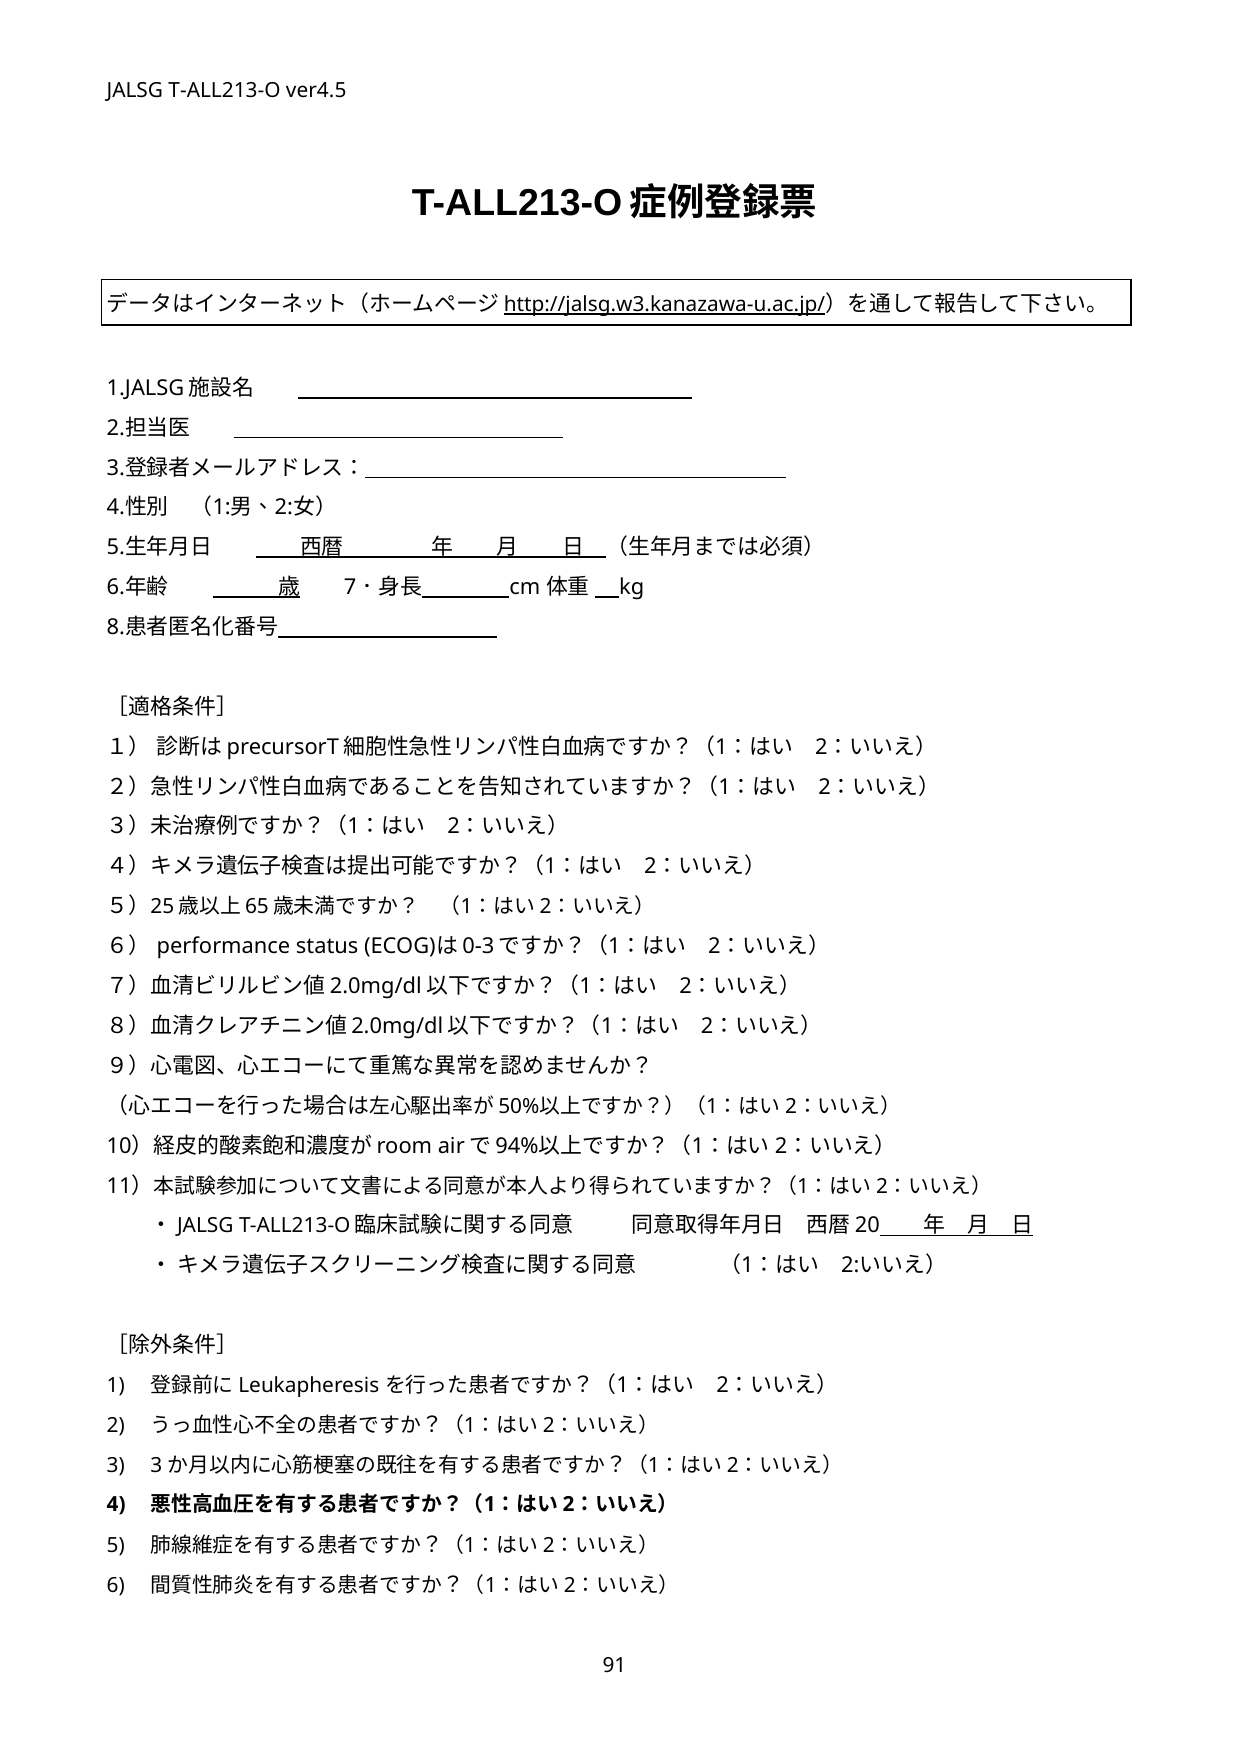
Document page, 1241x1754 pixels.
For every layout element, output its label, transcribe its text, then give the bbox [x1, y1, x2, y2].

text ・ キメラ遺伝子スクリーニング検査に関する同意 （1：はい 2:いいえ） [106, 1243, 1122, 1283]
text 2.担当医 [106, 406, 1122, 445]
text 3.登録者メールアドレス： [106, 445, 1122, 485]
text ［適格条件］ [106, 685, 1122, 725]
text 11）本試験参加について文書による同意が本人より得られていますか？（1：はい 2：いいえ） [106, 1163, 1122, 1203]
text ３）未治療例ですか？（1：はい 2：いいえ） [106, 804, 1122, 844]
list 悪性高血圧を有する患者ですか？（1：はい 2：いいえ） [106, 1483, 1122, 1523]
text 4.性別 （1:男、2:女） [106, 485, 1122, 525]
text 5.生年月日 西暦 年 月 日 （生年月までは必須） [106, 525, 1122, 565]
text ［除外条件］ [106, 1323, 1122, 1363]
text ・ JALSG T-ALL213-O臨床試験に関する同意 同意取得年月日 西暦20 年 月 日 [106, 1203, 1122, 1243]
list 間質性肺炎を有する患者ですか？（1：はい 2：いいえ） [106, 1562, 1122, 1602]
text 6.年齢 歳 7．身長 cm 体重 kg [106, 565, 1122, 605]
text T-ALL213-O症例登録票 [106, 159, 1122, 239]
text １） 診断はprecursorT細胞性急性リンパ性白血病ですか？（1：はい 2：いいえ） [106, 725, 1122, 764]
text （心エコーを行った場合は左心駆出率が50%以上ですか？）（1：はい 2：いいえ） [106, 1084, 1122, 1124]
text ５）25歳以上65歳未満ですか？ （1：はい 2：いいえ） [106, 884, 1122, 924]
text 8.患者匿名化番号 [106, 605, 1122, 645]
text ４）キメラ遺伝子検査は提出可能ですか？（1：はい 2：いいえ） [106, 844, 1122, 884]
list うっ血性心不全の患者ですか？（1：はい 2：いいえ） [106, 1403, 1122, 1443]
text ９）心電図、心エコーにて重篤な異常を認めませんか？ [106, 1044, 1122, 1084]
list 3 か月以内に心筋梗塞の既往を有する患者ですか？（1：はい 2：いいえ） [106, 1443, 1122, 1483]
text ８）血清クレアチニン値2.0mg/dl以下ですか？（1：はい 2：いいえ） [106, 1004, 1122, 1044]
text ７）血清ビリルビン値2.0mg/dl以下ですか？（1：はい 2：いいえ） [106, 964, 1122, 1004]
text 1.JALSG施設名 [106, 366, 1122, 406]
list 肺線維症を有する患者ですか？（1：はい 2：いいえ） [106, 1523, 1122, 1562]
text ６） performance status (ECOG)は0-3ですか？（1：はい 2：いいえ） [106, 924, 1122, 964]
text 10）経皮的酸素飽和濃度がroom airで94%以上ですか？（1：はい 2：いいえ） [106, 1124, 1122, 1163]
text ２）急性リンパ性白血病であることを告知されていますか？（1：はい 2：いいえ） [106, 764, 1122, 804]
list 登録前に Leukapheresis を行った患者ですか？（1：はい 2：いいえ） [106, 1363, 1122, 1403]
text データはインターネット（ホームページhttp://jalsg.w3.kanazawa-u.ac.jp/）を通して報告して下さい。 [102, 280, 1130, 324]
